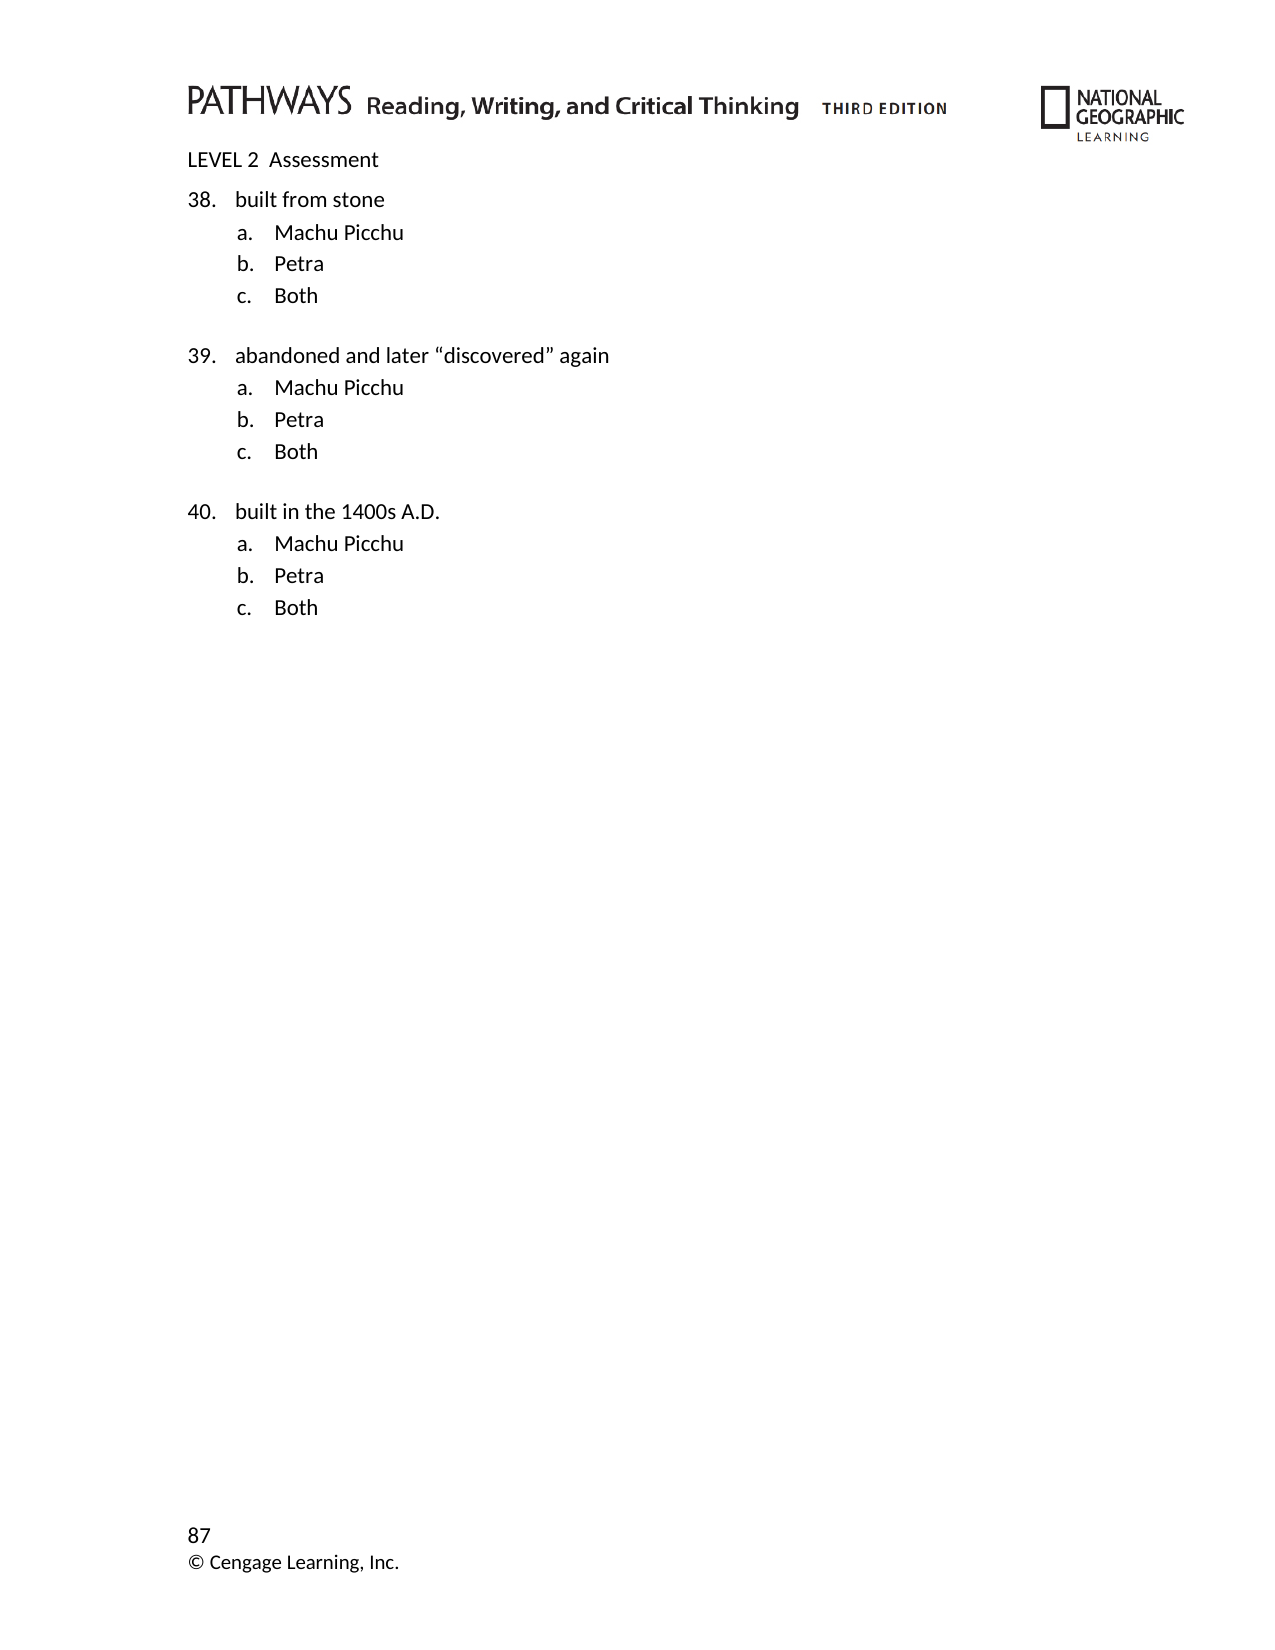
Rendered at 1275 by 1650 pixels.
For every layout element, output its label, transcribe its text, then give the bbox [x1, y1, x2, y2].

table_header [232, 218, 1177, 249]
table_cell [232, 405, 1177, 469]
picture [178, 75, 1190, 145]
text 38. built from stone [187, 185, 1200, 213]
text 39. abandoned and later “discovered” again [187, 341, 1200, 369]
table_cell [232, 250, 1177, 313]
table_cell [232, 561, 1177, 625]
text 40. built in the 1400s A.D. [187, 497, 1200, 525]
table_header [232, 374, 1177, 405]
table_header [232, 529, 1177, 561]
